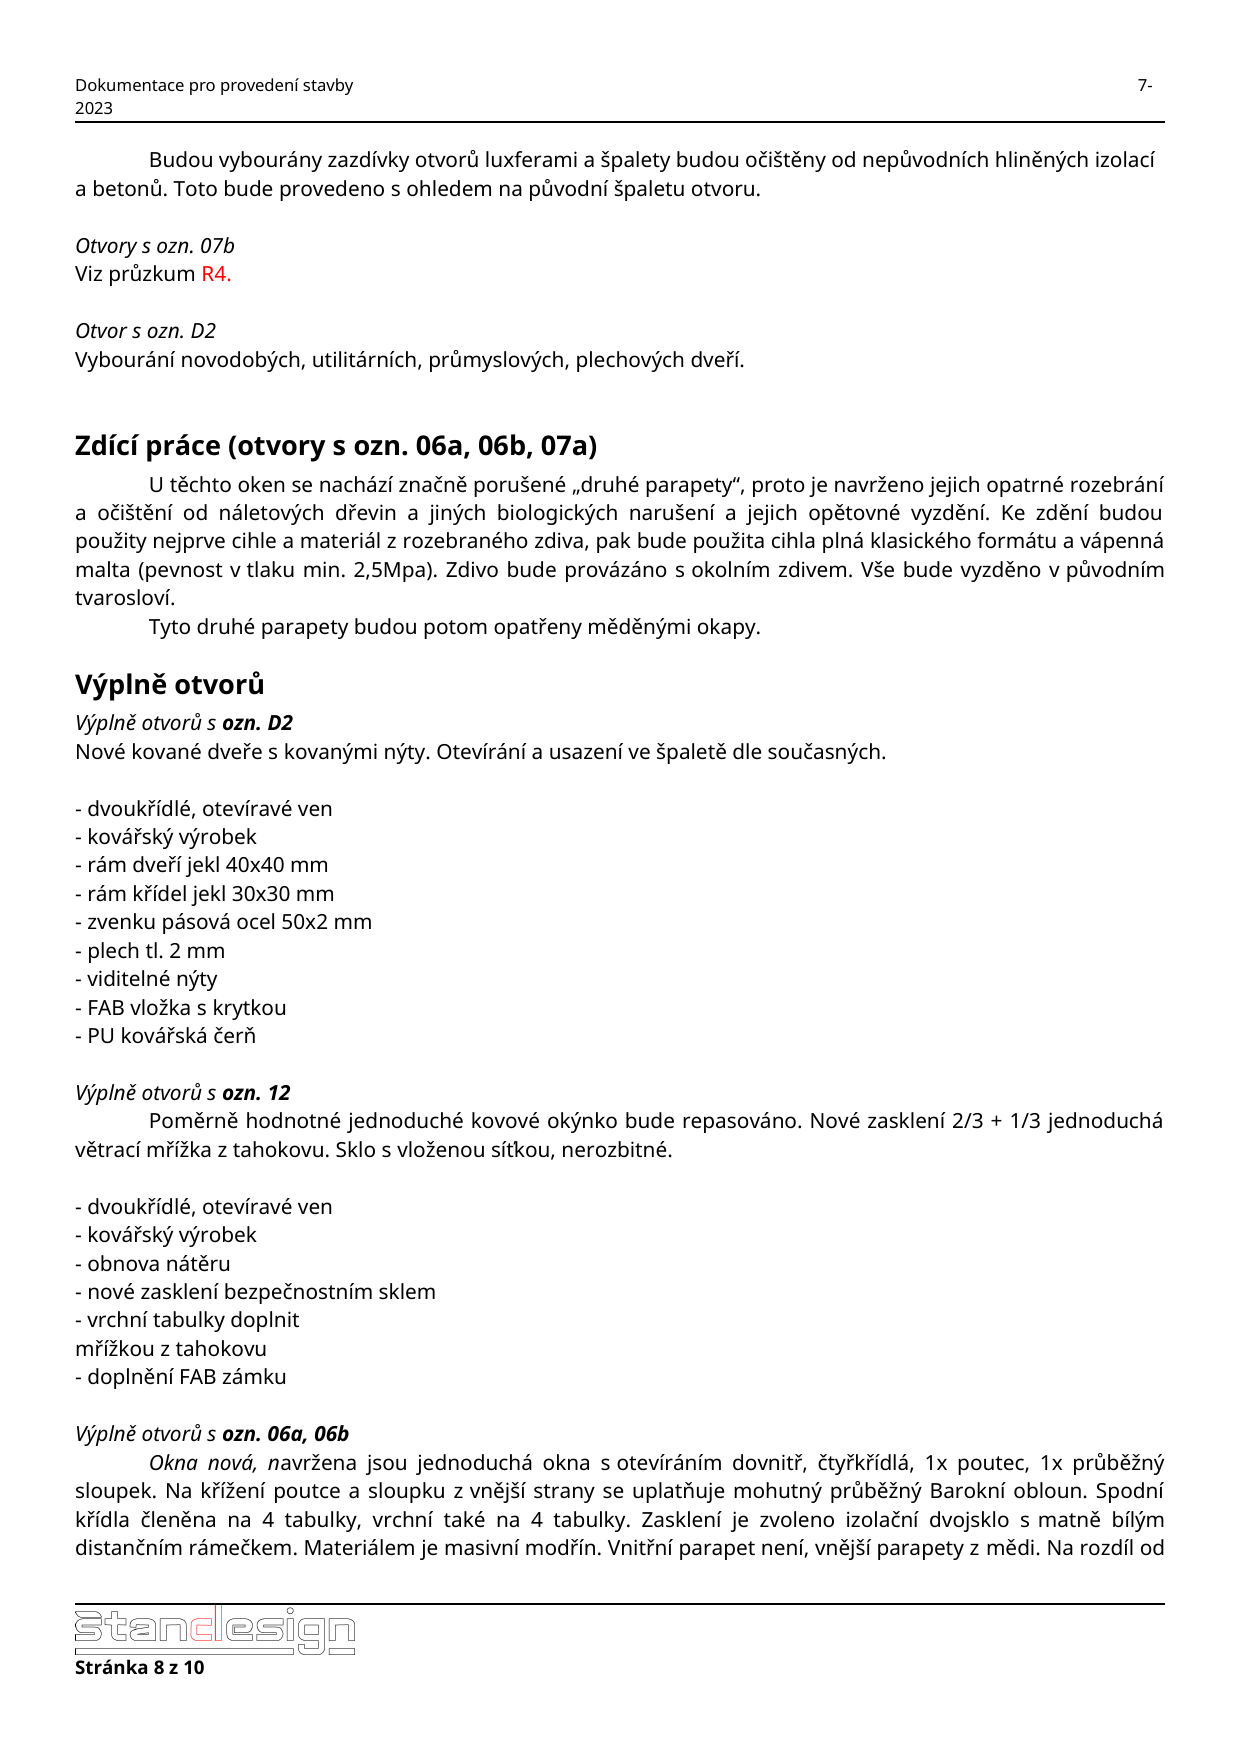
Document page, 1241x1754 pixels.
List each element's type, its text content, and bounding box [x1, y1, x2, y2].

text Tyto druhé parapety budou potom opatřeny měděnými okapy. [75, 612, 1165, 640]
text - zvenku pásová ocel 50x2 mm [75, 907, 1165, 936]
text - rám křídel jekl 30x30 mm [75, 879, 1165, 907]
text - dvoukřídlé, otevíravé ven [75, 1192, 1165, 1220]
text Výplně otvorů s ozn. D2 [75, 708, 1165, 737]
subtitle Výplně otvorů [75, 665, 1165, 702]
text Budou vybourány zazdívky otvorů luxferami a špalety budou očištěny od nepůvodních hliněných izolací a betonů. Toto bude provedeno s ohledem na původní špaletu otvoru. [75, 146, 1165, 202]
text Nové kované dveře s kovanými nýty. Otevírání a usazení ve špaletě dle současných. [75, 737, 1165, 765]
text Výplně otvorů s ozn. 12 [75, 1078, 1165, 1107]
text - FAB vložka s krytkou [75, 993, 1165, 1021]
text - PU kovářská čerň [75, 1021, 1165, 1050]
text - kovářský výrobek [75, 1220, 1165, 1249]
subtitle Zdící práce (otvory s ozn. 06a, 06b, 07a) [75, 427, 1165, 463]
text - viditelné nýty [75, 964, 1165, 993]
text - nové zasklení bezpečnostním sklem [75, 1277, 1165, 1306]
text Viz průzkum R4. [75, 259, 1165, 288]
text Poměrně hodnotné jednoduché kovové okýnko bude repasováno. Nové zasklení 2/3 + 1/3 jednoduchá větrací mřížka z tahokovu. Sklo s vloženou síťkou, nerozbitné. [75, 1107, 1165, 1163]
text Otvor s ozn. D2 [75, 316, 1165, 345]
text - rám dveří jekl 40x40 mm [75, 851, 1165, 879]
text Otvory s ozn. 07b [75, 231, 1165, 259]
text - doplnění FAB zámku [75, 1362, 1165, 1391]
text - vrchní tabulky doplnit [75, 1306, 1165, 1334]
text U těchto oken se nachází značně porušené „druhé parapety“, proto je navrženo jejich opatrné rozebrání a očištění od náletových dřevin a jiných biologických narušení a jejich opětovné vyzdění. Ke zdění budou použity nejprve cihle a materiál z rozebraného zdiva, pak bude použita cihla plná klasického formátu a vápenná malta (pevnost v tlaku min. 2,5Mpa). Zdivo bude provázáno s okolním zdivem. Vše bude vyzděno v původním tvarosloví. [75, 470, 1165, 612]
text mřížkou z tahokovu [75, 1334, 1165, 1362]
text - obnova nátěru [75, 1249, 1165, 1277]
text Výplně otvorů s ozn. 06a, 06b [75, 1419, 1165, 1448]
text - plech tl. 2 mm [75, 936, 1165, 964]
text - dvoukřídlé, otevíravé ven [75, 794, 1165, 822]
picture [75, 1605, 355, 1655]
text Vybourání novodobých, utilitárních, průmyslových, plechových dveří. [75, 345, 1165, 373]
text - kovářský výrobek [75, 822, 1165, 851]
